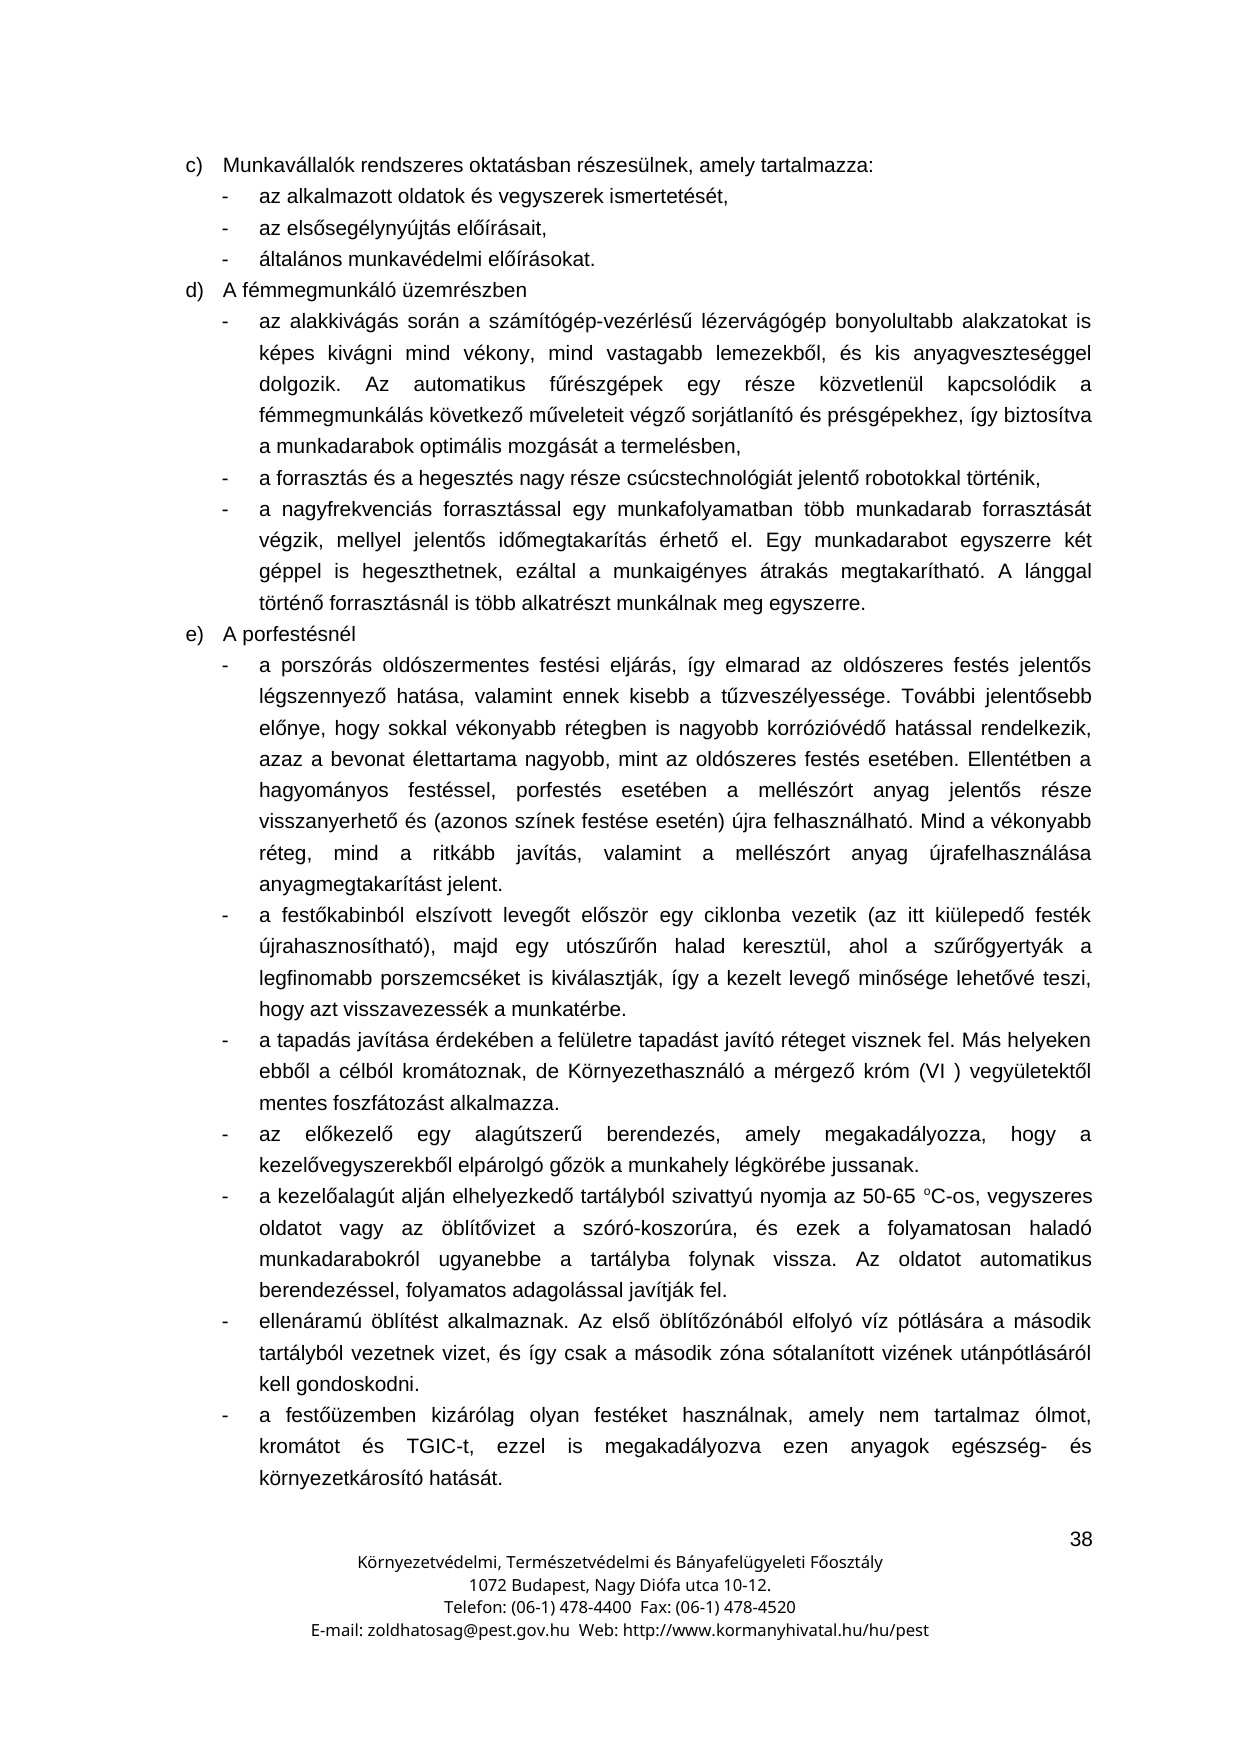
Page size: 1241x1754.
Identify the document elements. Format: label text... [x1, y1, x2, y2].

list Munkavállalók rendszeres oktatásban részesülnek, amely tartalmazza: [185, 148, 1093, 179]
list a forrasztás és a hegesztés nagy része csúcstechnológiát jelentő robotokkal történik, [222, 460, 1093, 491]
list általános munkavédelmi előírásokat. [222, 241, 1093, 273]
list az alkalmazott oldatok és vegyszerek ismertetését, [222, 179, 1093, 210]
list az előkezelő egy alagútszerű berendezés, amely megakadályozza, hogy a kezelővegyszerekből elpárolgó gőzök a munkahely légkörébe jussanak. [222, 1116, 1093, 1179]
list a kezelőalagút alján elhelyezkedő tartályból szivattyú nyomja az 50-65 oC-os, vegyszeres oldatot vagy az öblítővizet a szóró-koszorúra, és ezek a folyamatosan haladó munkadarabokról ugyanebbe a tartályba folynak vissza. Az oldatot automatikus berendezéssel, folyamatos adagolással javítják fel. [222, 1179, 1093, 1304]
list az elsősegélynyújtás előírásait, [222, 210, 1093, 241]
list ellenáramú öblítést alkalmaznak. Az első öblítőzónából elfolyó víz pótlására a második tartályból vezetnek vizet, és így csak a második zóna sótalanított vizének utánpótlásáról kell gondoskodni. [222, 1304, 1093, 1398]
list a porszórás oldószermentes festési eljárás, így elmarad az oldószeres festés jelentős légszennyező hatása, valamint ennek kisebb a tűzveszélyessége. További jelentősebb előnye, hogy sokkal vékonyabb rétegben is nagyobb korrózióvédő hatással rendelkezik, azaz a bevonat élettartama nagyobb, mint az oldószeres festés esetében. Ellentétben a hagyományos festéssel, porfestés esetében a mellészórt anyag jelentős része visszanyerhető és (azonos színek festése esetén) újra felhasználható. Mind a vékonyabb réteg, mind a ritkább javítás, valamint a mellészórt anyag újrafelhasználása anyagmegtakarítást jelent. [222, 648, 1093, 898]
list a tapadás javítása érdekében a felületre tapadást javító réteget visznek fel. Más helyeken ebből a célból kromátoznak, de Környezethasználó a mérgező króm (VI ) vegyületektől mentes foszfátozást alkalmazza. [222, 1023, 1093, 1116]
list a nagyfrekvenciás forrasztással egy munkafolyamatban több munkadarab forrasztását végzik, mellyel jelentős időmegtakarítás érhető el. Egy munkadarabot egyszerre két géppel is hegeszthetnek, ezáltal a munkaigényes átrakás megtakarítható. A lánggal történő forrasztásnál is több alkatrészt munkálnak meg egyszerre. [222, 491, 1093, 616]
list az alakkivágás során a számítógép-vezérlésű lézervágógép bonyolultabb alakzatokat is képes kivágni mind vékony, mind vastagabb lemezekből, és kis anyagveszteséggel dolgozik. Az automatikus fűrészgépek egy része közvetlenül kapcsolódik a fémmegmunkálás következő műveleteit végző sorjátlanító és présgépekhez, így biztosítva a munkadarabok optimális mozgását a termelésben, [222, 304, 1093, 460]
list a festőkabinból elszívott levegőt először egy ciklonba vezetik (az itt kiülepedő festék újrahasznosítható), majd egy utószűrőn halad keresztül, ahol a szűrőgyertyák a legfinomabb porszemcséket is kiválasztják, így a kezelt levegő minősége lehetővé teszi, hogy azt visszavezessék a munkatérbe. [222, 898, 1093, 1023]
list a festőüzemben kizárólag olyan festéket használnak, amely nem tartalmaz ólmot, kromátot és TGIC-t, ezzel is megakadályozva ezen anyagok egészség- és környezetkárosító hatását. [222, 1398, 1093, 1491]
list A fémmegmunkáló üzemrészben [185, 273, 1093, 304]
list A porfestésnél [185, 616, 1093, 648]
